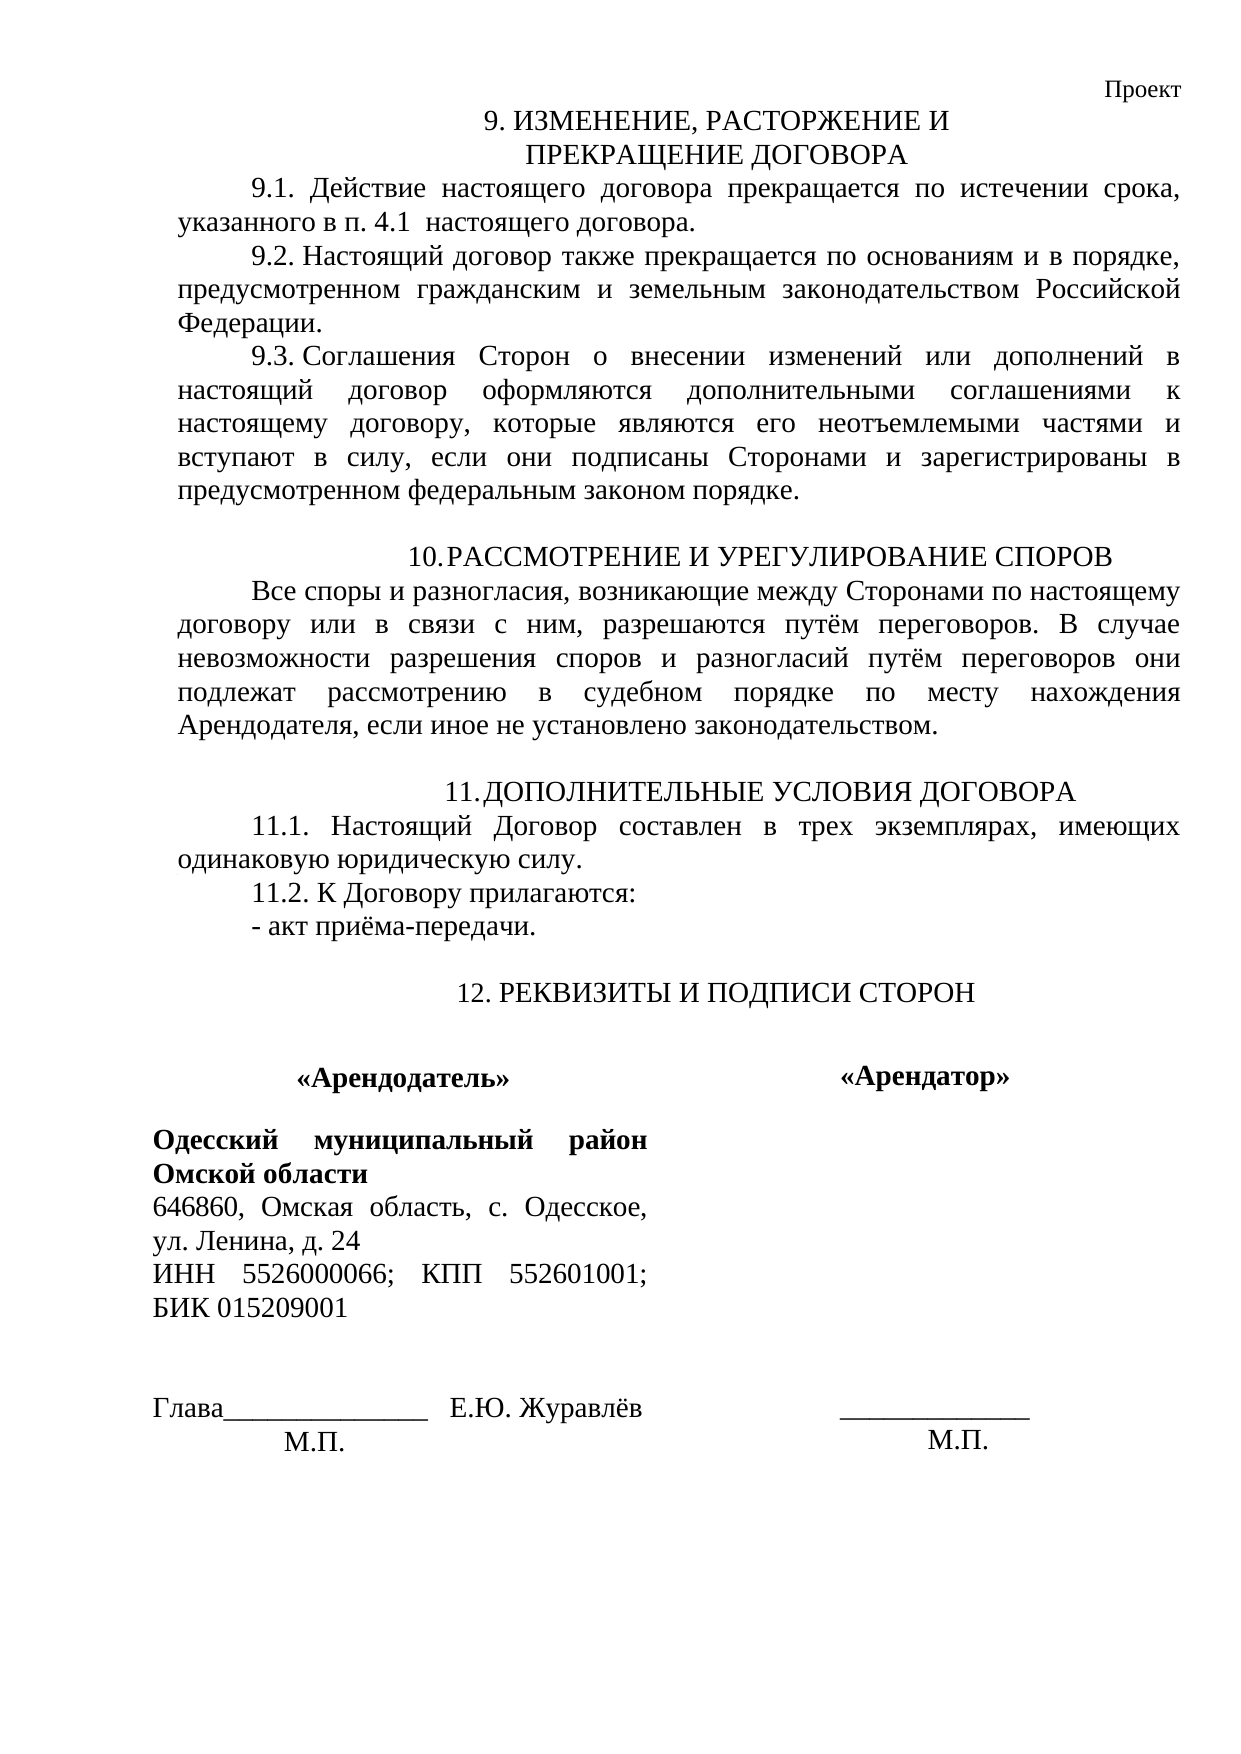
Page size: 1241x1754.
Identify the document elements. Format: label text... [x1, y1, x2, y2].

text Все споры и разногласия, возникающие между Сторонами по настоящему договору или в связи с ним, разрешаются путём переговоров. В случае невозможности разрешения споров и разногласий путём переговоров они подлежат рассмотрению в судебном порядке по месту нахождения Арендодателя, если иное не установлено законодательством. [177, 573, 1181, 741]
text 9.1. Действие настоящего договора прекращается по истечении срока, указанного в п. 4.1 настоящего договора. [177, 171, 1181, 238]
list РАССМОТРЕНИЕ И УРЕГУЛИРОВАНИЕ СПОРОВ [340, 539, 1181, 573]
text 9. ИЗМЕНЕНИЕ, РАСТОРЖЕНИЕ И [181, 103, 1181, 137]
text 9.2. Настоящий договор также прекращается по основаниям и в порядке, предусмотренном гражданским и земельным законодательством Российской Федерации. [177, 238, 1181, 338]
text - акт приёма-передачи. [177, 908, 1181, 942]
text 9.3. Соглашения Сторон о внесении изменений или дополнений в настоящий договор оформляются дополнительными соглашениями к настоящему договору, которые являются его неотъемлемыми частями и вступают в силу, если они подписаны Сторонами и зарегистрированы в предусмотренном федеральным законом порядке. [177, 338, 1181, 506]
text 12. РЕКВИЗИТЫ И ПОДПИСИ СТОРОН [140, 976, 1181, 1009]
text ПРЕКРАЩЕНИЕ ДОГОВОРА [181, 137, 1181, 171]
text 11.2. К Договору прилагаются: [177, 875, 1181, 908]
list ДОПОЛНИТЕЛЬНЫЕ УСЛОВИЯ ДОГОВОРА [340, 774, 1181, 808]
text 11.1. Настоящий Договор составлен в трех экземплярах, имеющих одинаковую юридическую силу. [177, 808, 1181, 875]
